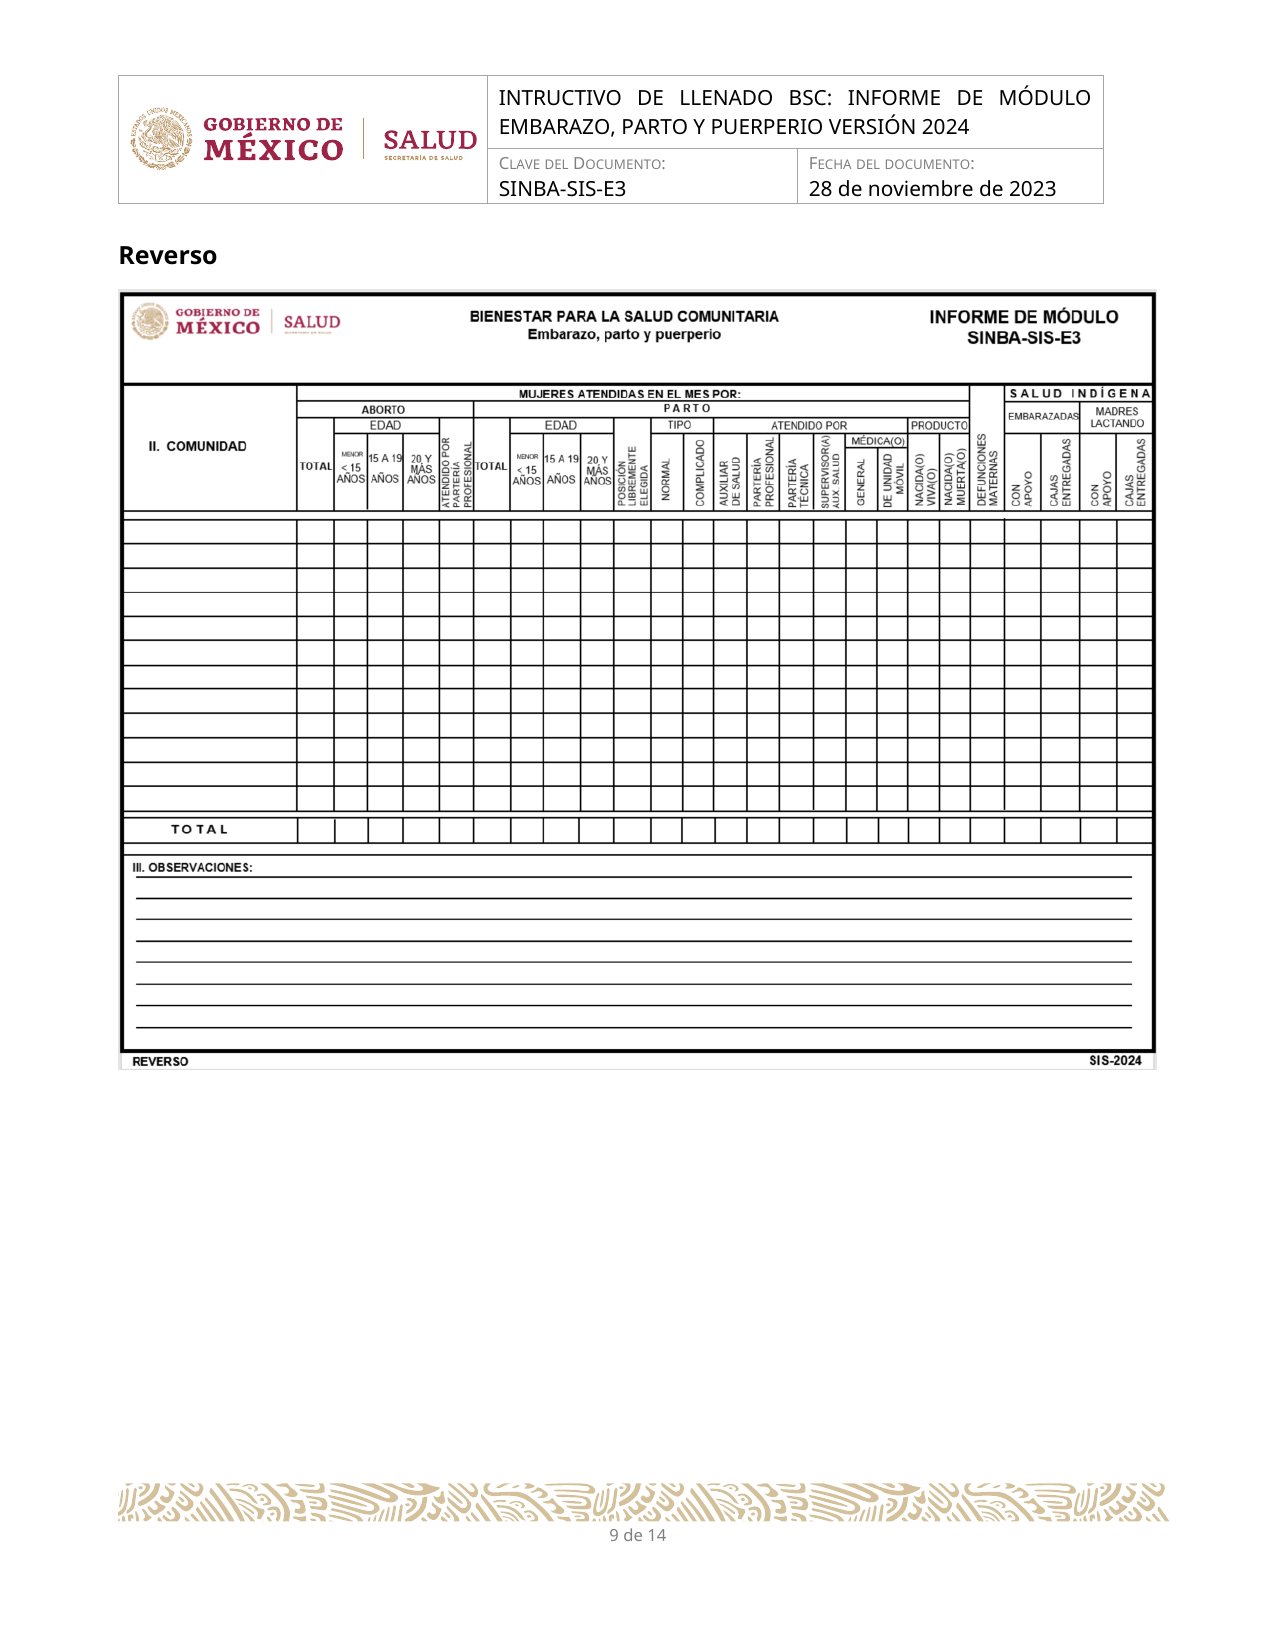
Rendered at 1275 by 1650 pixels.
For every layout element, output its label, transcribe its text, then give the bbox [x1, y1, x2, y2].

subtitle Reverso [118, 237, 1157, 272]
picture [118, 289, 1157, 1070]
